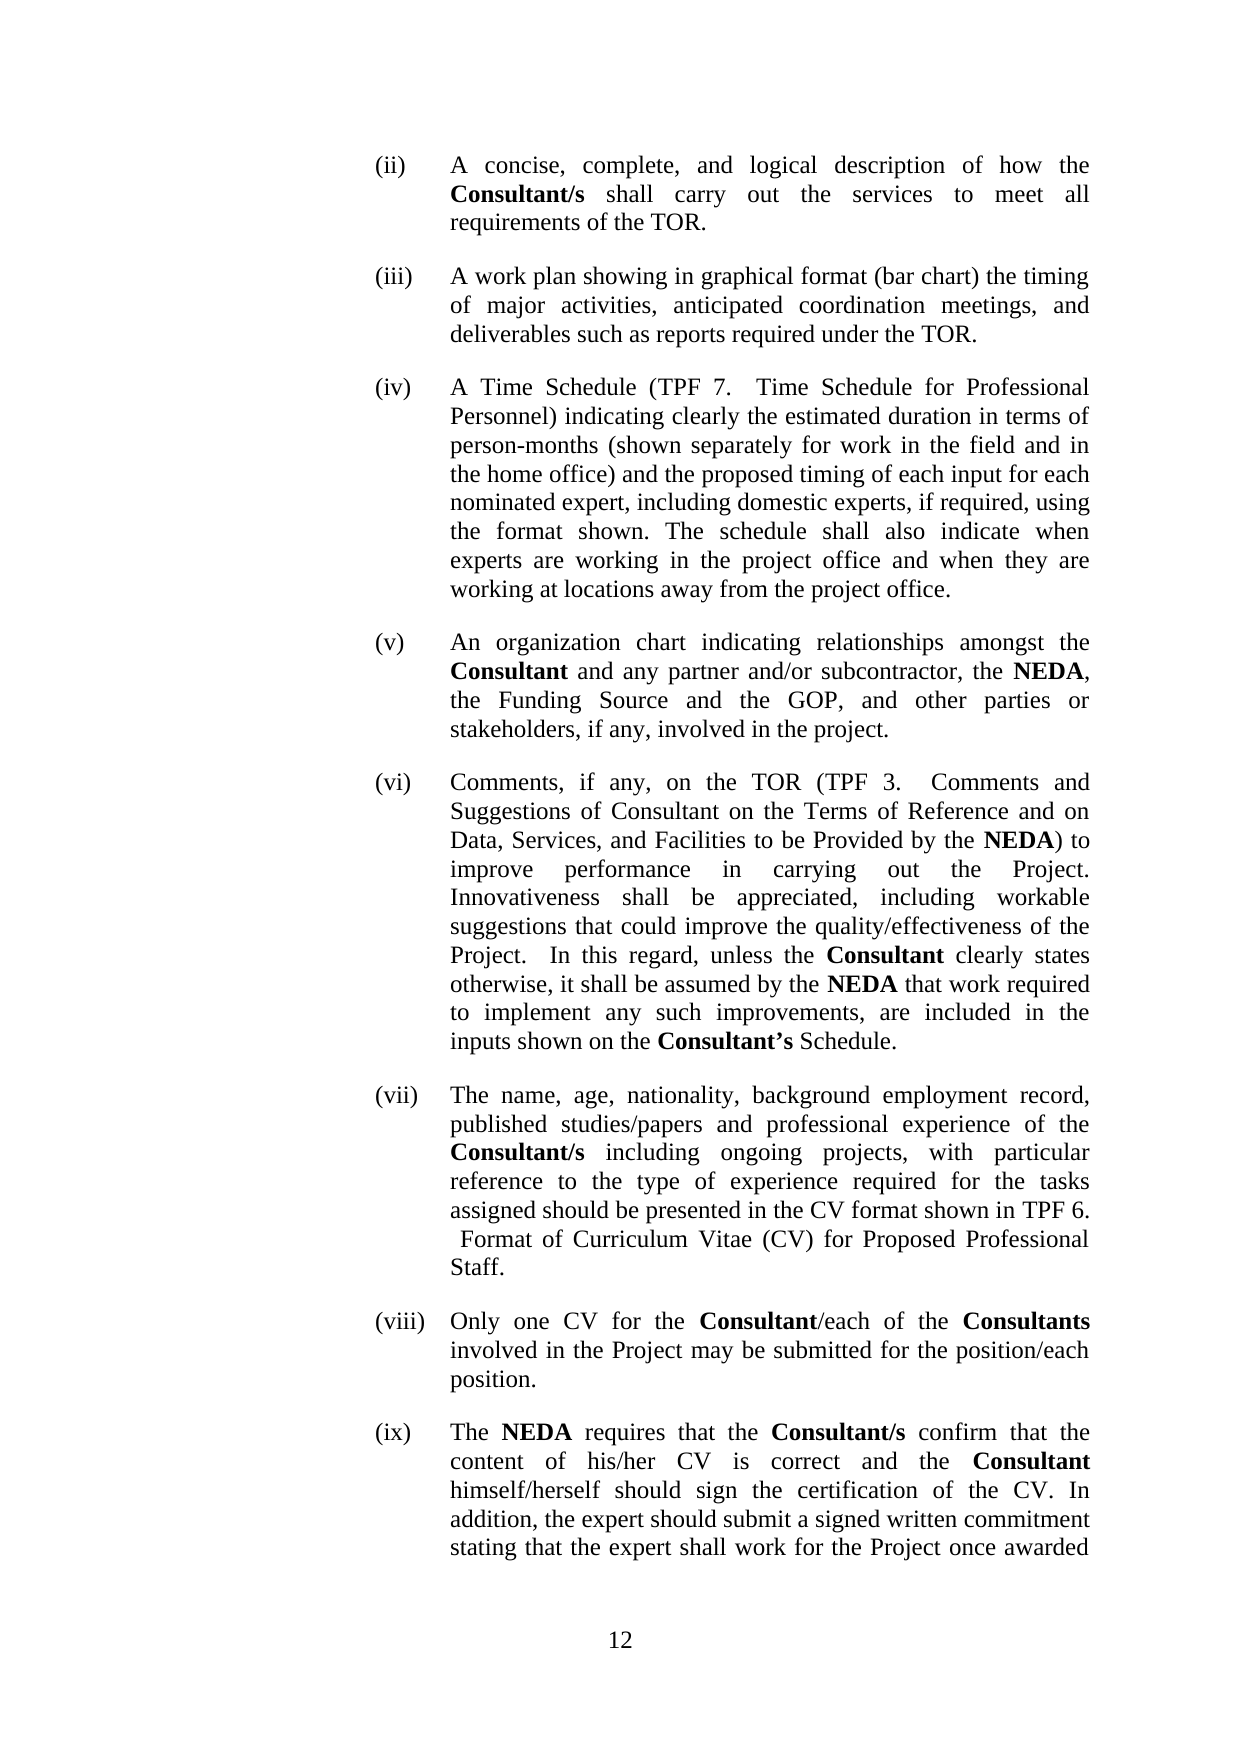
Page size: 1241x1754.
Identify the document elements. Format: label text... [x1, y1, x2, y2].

list A concise, complete, and logical description of how the Consultant/s shall carry out the services to meet all requirements of the TOR. [375, 150, 1090, 236]
list A work plan showing in graphical format (bar chart) the timing of major activities, anticipated coordination meetings, and deliverables such as reports required under the TOR. [375, 261, 1090, 347]
list An organization chart indicating relationships amongst the Consultant and any partner and/or subcontractor, the NEDA, the Funding Source and the GOP, and other parties or stakeholders, if any, involved in the project. [375, 627, 1090, 742]
list Only one CV for the Consultant/each of the Consultants involved in the Project may be submitted for the position/each position. [375, 1306, 1090, 1392]
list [375, 1417, 1090, 1561]
